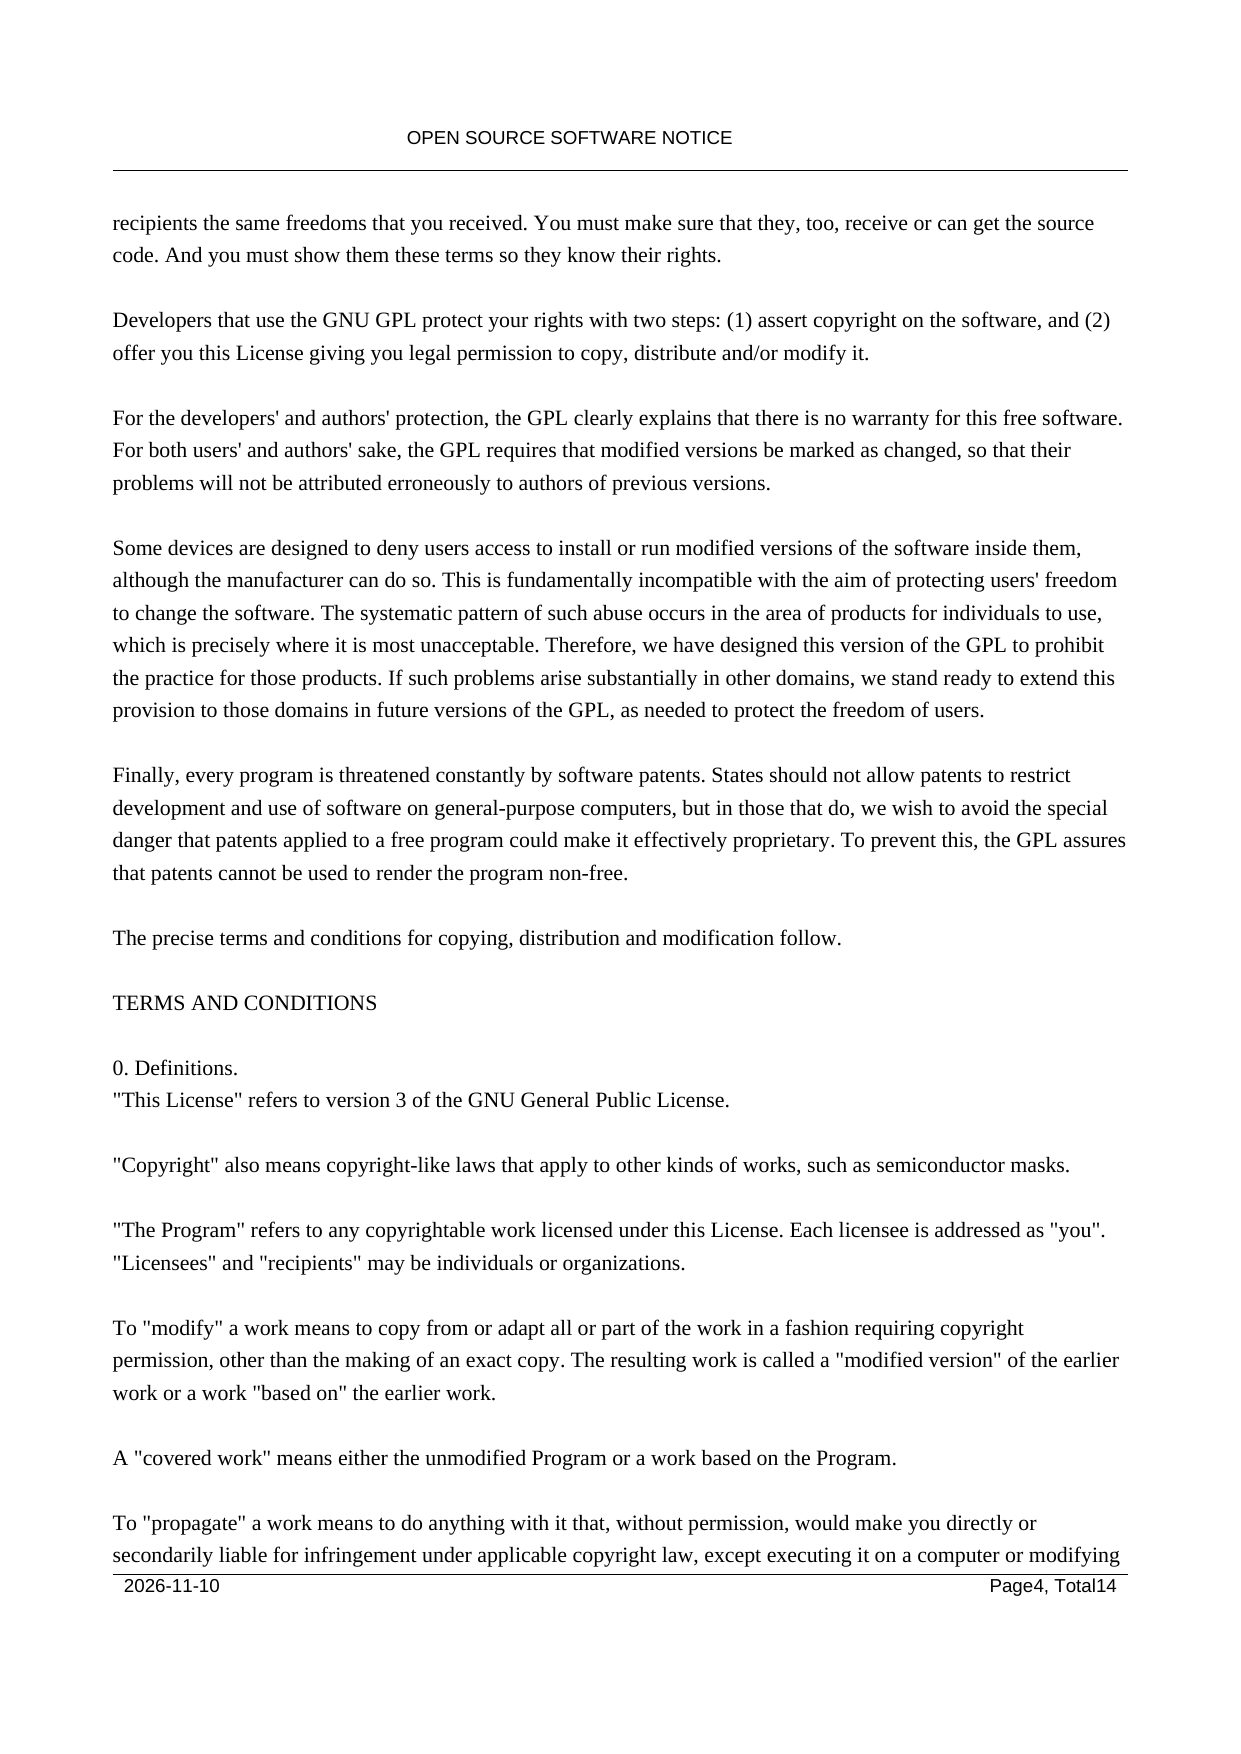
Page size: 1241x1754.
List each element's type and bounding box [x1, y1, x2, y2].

text [112, 206, 1128, 1571]
